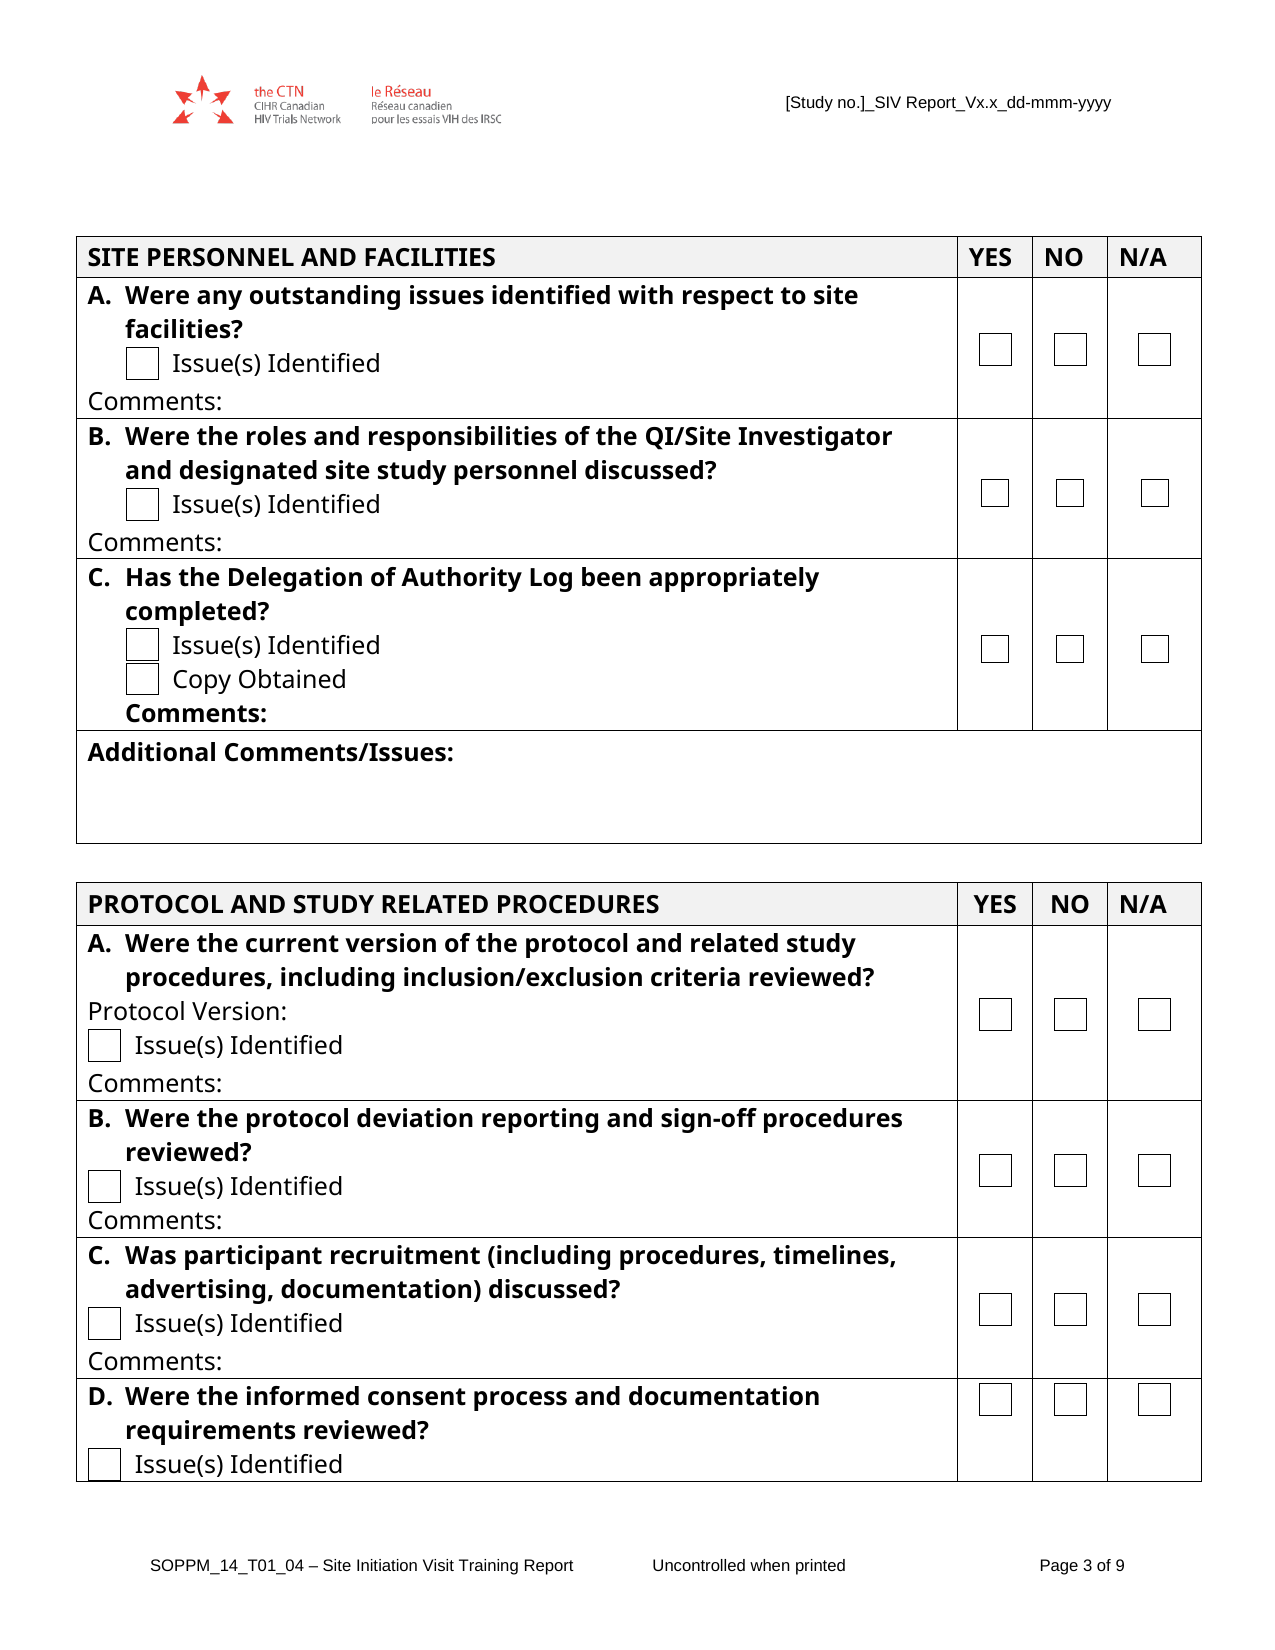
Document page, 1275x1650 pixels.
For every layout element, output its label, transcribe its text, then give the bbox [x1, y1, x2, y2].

table_cell Was participant recruitment (including procedures, timelines, advertising, documentation) discussed? Issue(s) Identified Comments: [77, 1238, 957, 1378]
table_cell [1108, 419, 1201, 558]
table_cell [958, 278, 1032, 418]
table_cell Were any outstanding issues identified with respect to site facilities? Issue(s) Identified Comments: [77, 278, 957, 418]
table_cell [1108, 1101, 1201, 1237]
table_cell [1108, 1238, 1201, 1378]
table_header PROTOCOL AND STUDY RELATED PROCEDURES [77, 883, 957, 925]
table_cell [1033, 559, 1107, 730]
table_cell Were the current version of the protocol and related study procedures, including inclusion/exclusion criteria reviewed? Protocol Version: Issue(s) Identified Comments: [77, 926, 957, 1099]
table_cell [1108, 278, 1201, 418]
table_header YES [958, 237, 1032, 277]
table_cell [1108, 559, 1201, 730]
table_cell [1033, 1379, 1107, 1481]
table_cell Were the roles and responsibilities of the QI/Site Investigator and designated site study personnel discussed? Issue(s) Identified Comments: [77, 419, 957, 558]
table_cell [77, 1379, 957, 1481]
table_header N/A [1108, 237, 1201, 277]
table_cell [1033, 926, 1107, 1099]
table_cell Additional Comments/Issues: [77, 731, 1201, 843]
table_cell [958, 1238, 1032, 1378]
table_header YES [958, 883, 1032, 925]
table_cell [958, 419, 1032, 558]
table_cell [958, 1379, 1032, 1481]
table_header N/A [1108, 883, 1201, 925]
table_header NO [1033, 883, 1107, 925]
table_cell [1108, 1379, 1201, 1481]
table_cell Were the protocol deviation reporting and sign-off procedures reviewed? Issue(s) Identified Comments: [77, 1101, 957, 1237]
table_cell [958, 559, 1032, 730]
table_cell [1108, 926, 1201, 1099]
table_cell [958, 1101, 1032, 1237]
table_cell Has the Delegation of Authority Log been appropriately completed? Issue(s) Identified Copy Obtained Comments: [77, 559, 957, 730]
table_header NO [1033, 237, 1107, 277]
table_cell [1033, 278, 1107, 418]
table_cell [1033, 1101, 1107, 1237]
table_cell [958, 926, 1032, 1099]
table_cell [1033, 419, 1107, 558]
table_cell [1033, 1238, 1107, 1378]
table_header SITE PERSONNEL AND FACILITIES [77, 237, 957, 277]
